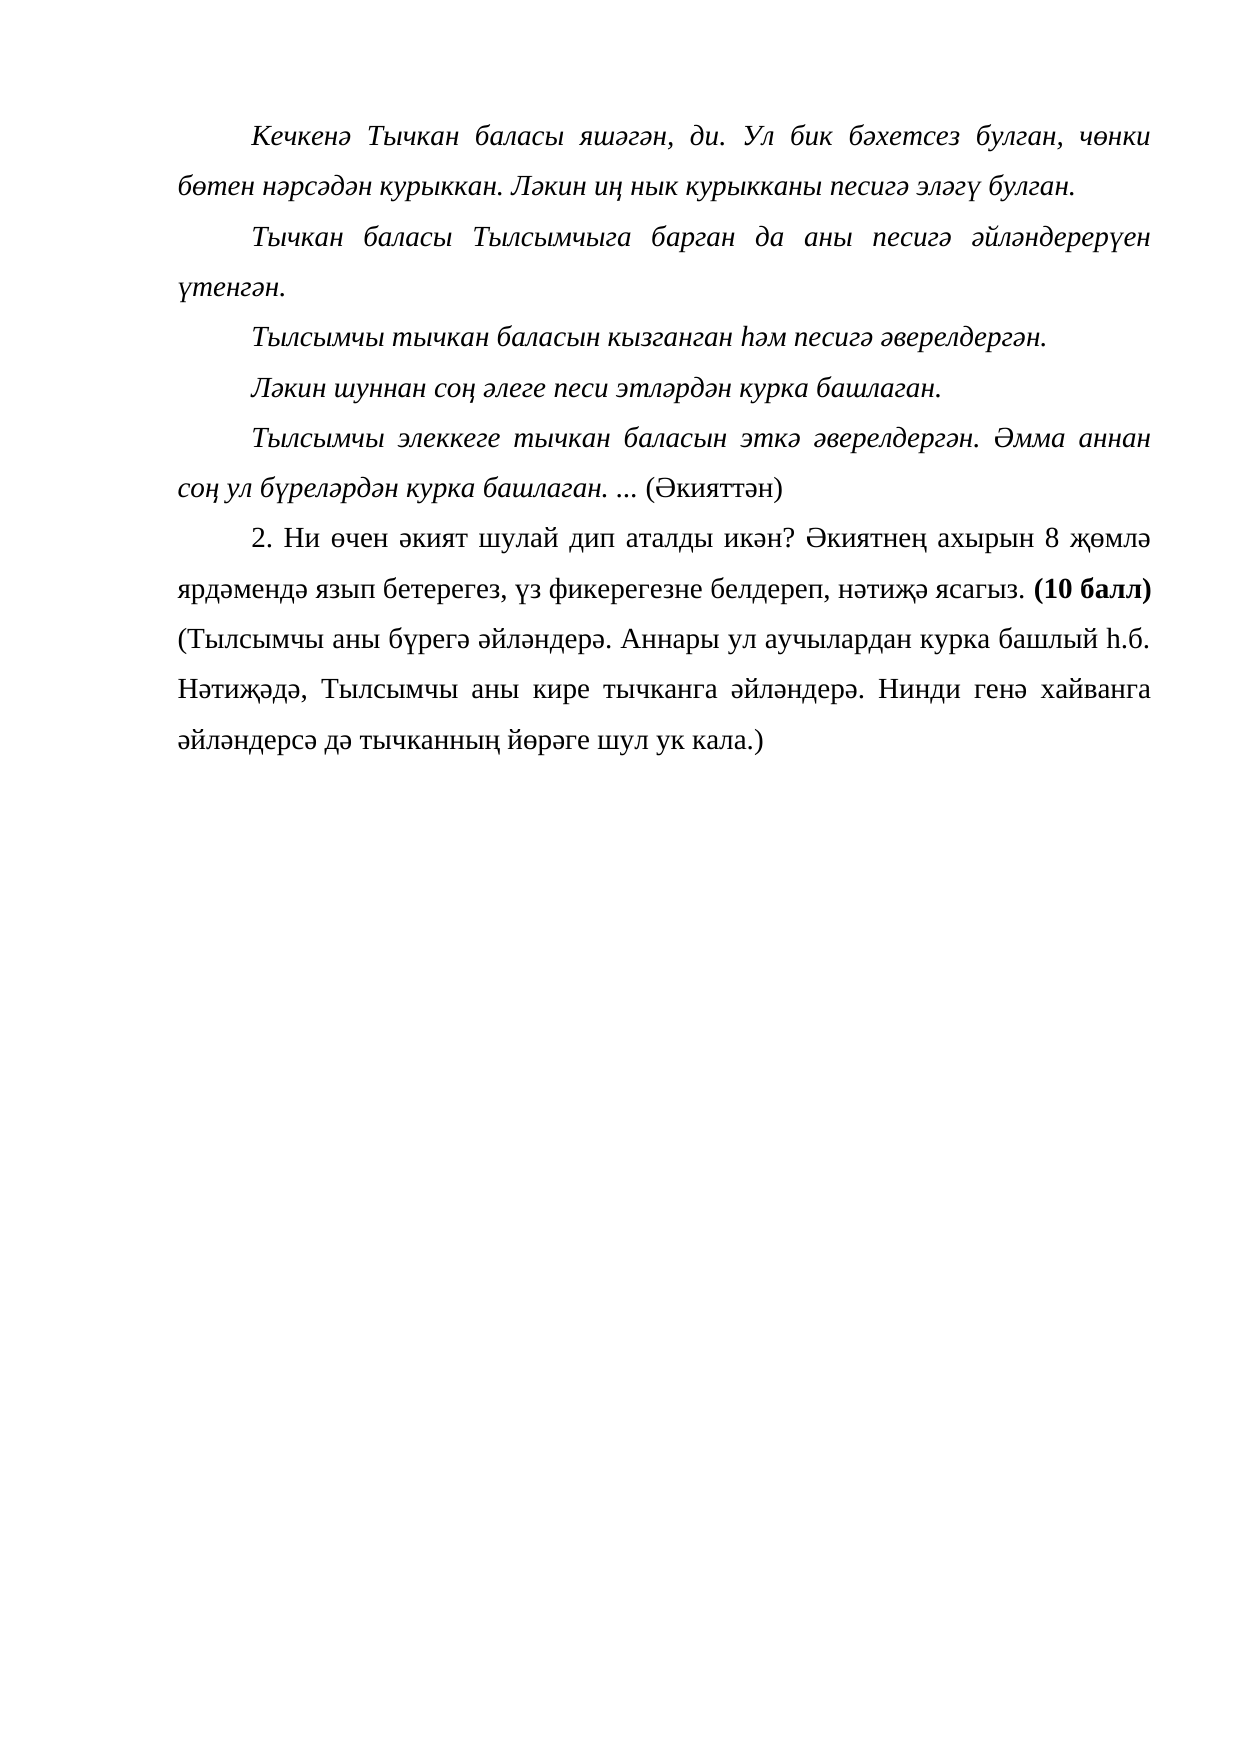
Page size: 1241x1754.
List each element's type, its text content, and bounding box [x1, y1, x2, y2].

text Тылсымчы элеккеге тычкан баласын эткә әверелдергән. Әмма аннан соң ул бүреләрдән курка башлаган. ... (Әкияттән) [177, 420, 1152, 504]
text Тылсымчы тычкан баласын кызганган һәм песигә әверелдергән. [177, 319, 1152, 353]
text Ләкин шуннан соң әлеге песи этләрдән курка башлаган. [177, 370, 1152, 403]
text 2. Ни өчен әкият шулай дип аталды икән? Әкиятнең ахырын 8 җөмлә ярдәмендә язып бетерегез, үз фикерегезне белдереп, нәтиҗә ясагыз. (10 балл) (Тылсымчы аны бүрегә әйләндерә. Аннары ул аучылардан курка башлый һ.б. Нәтиҗәдә, Тылсымчы аны кире тычканга әйләндерә. Нинди генә хайванга әйләндерсә дә тычканның йөрәге шул ук кала.) [177, 521, 1152, 755]
text Кечкенә Тычкан баласы яшәгән, ди. Ул бик бәхетсез булган, чөнки бөтен нәрсәдән курыккан. Ләкин иң нык курыкканы песигә эләгү булган. [177, 118, 1152, 202]
text Тычкан баласы Тылсымчыга барган да аны песигә әйләндерерүен үтенгән. [177, 219, 1152, 303]
